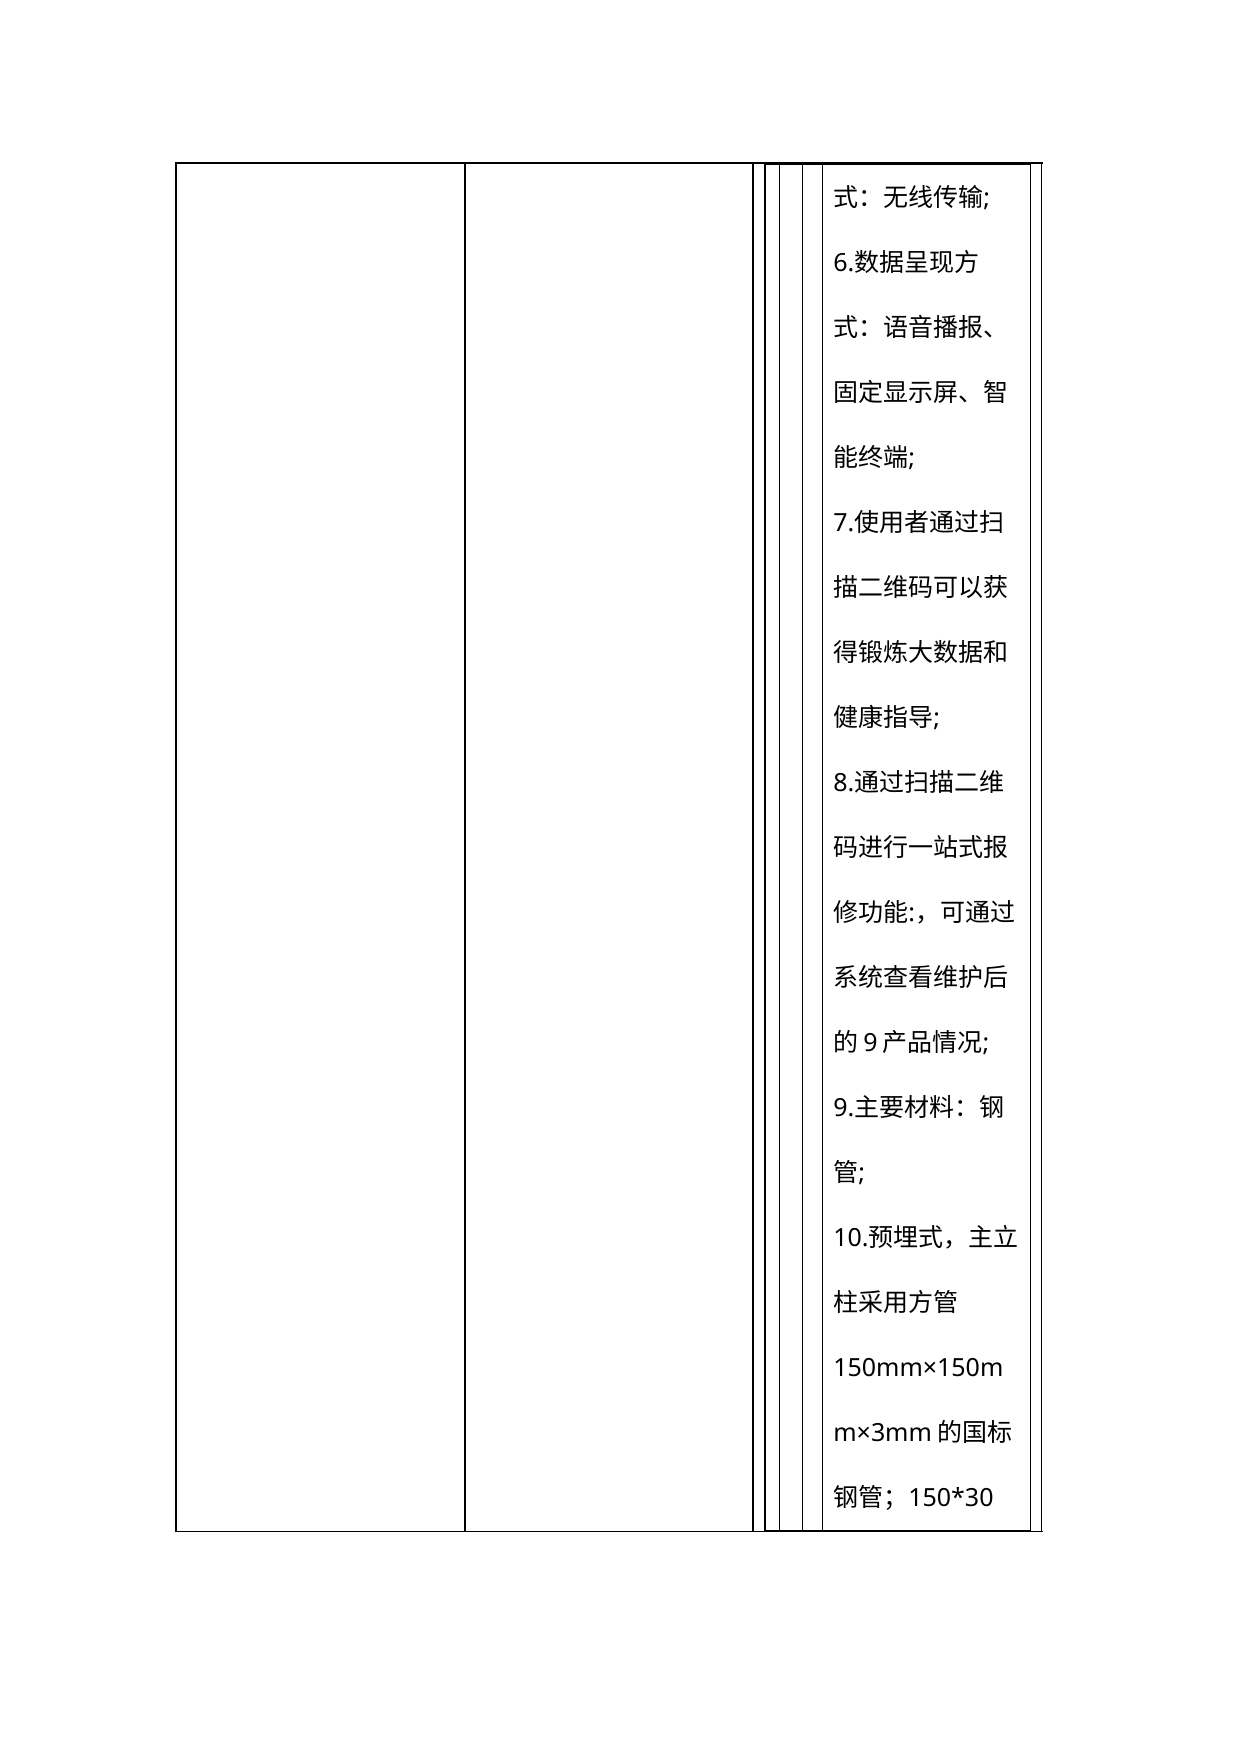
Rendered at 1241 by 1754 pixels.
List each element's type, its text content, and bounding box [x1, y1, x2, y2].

table_cell 1 [177, 164, 464, 1531]
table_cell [780, 165, 802, 1530]
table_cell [1031, 164, 1041, 1531]
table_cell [766, 165, 779, 1530]
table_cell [803, 165, 822, 1530]
table_cell [466, 164, 752, 1531]
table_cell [754, 164, 764, 1531]
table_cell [823, 165, 1030, 1530]
